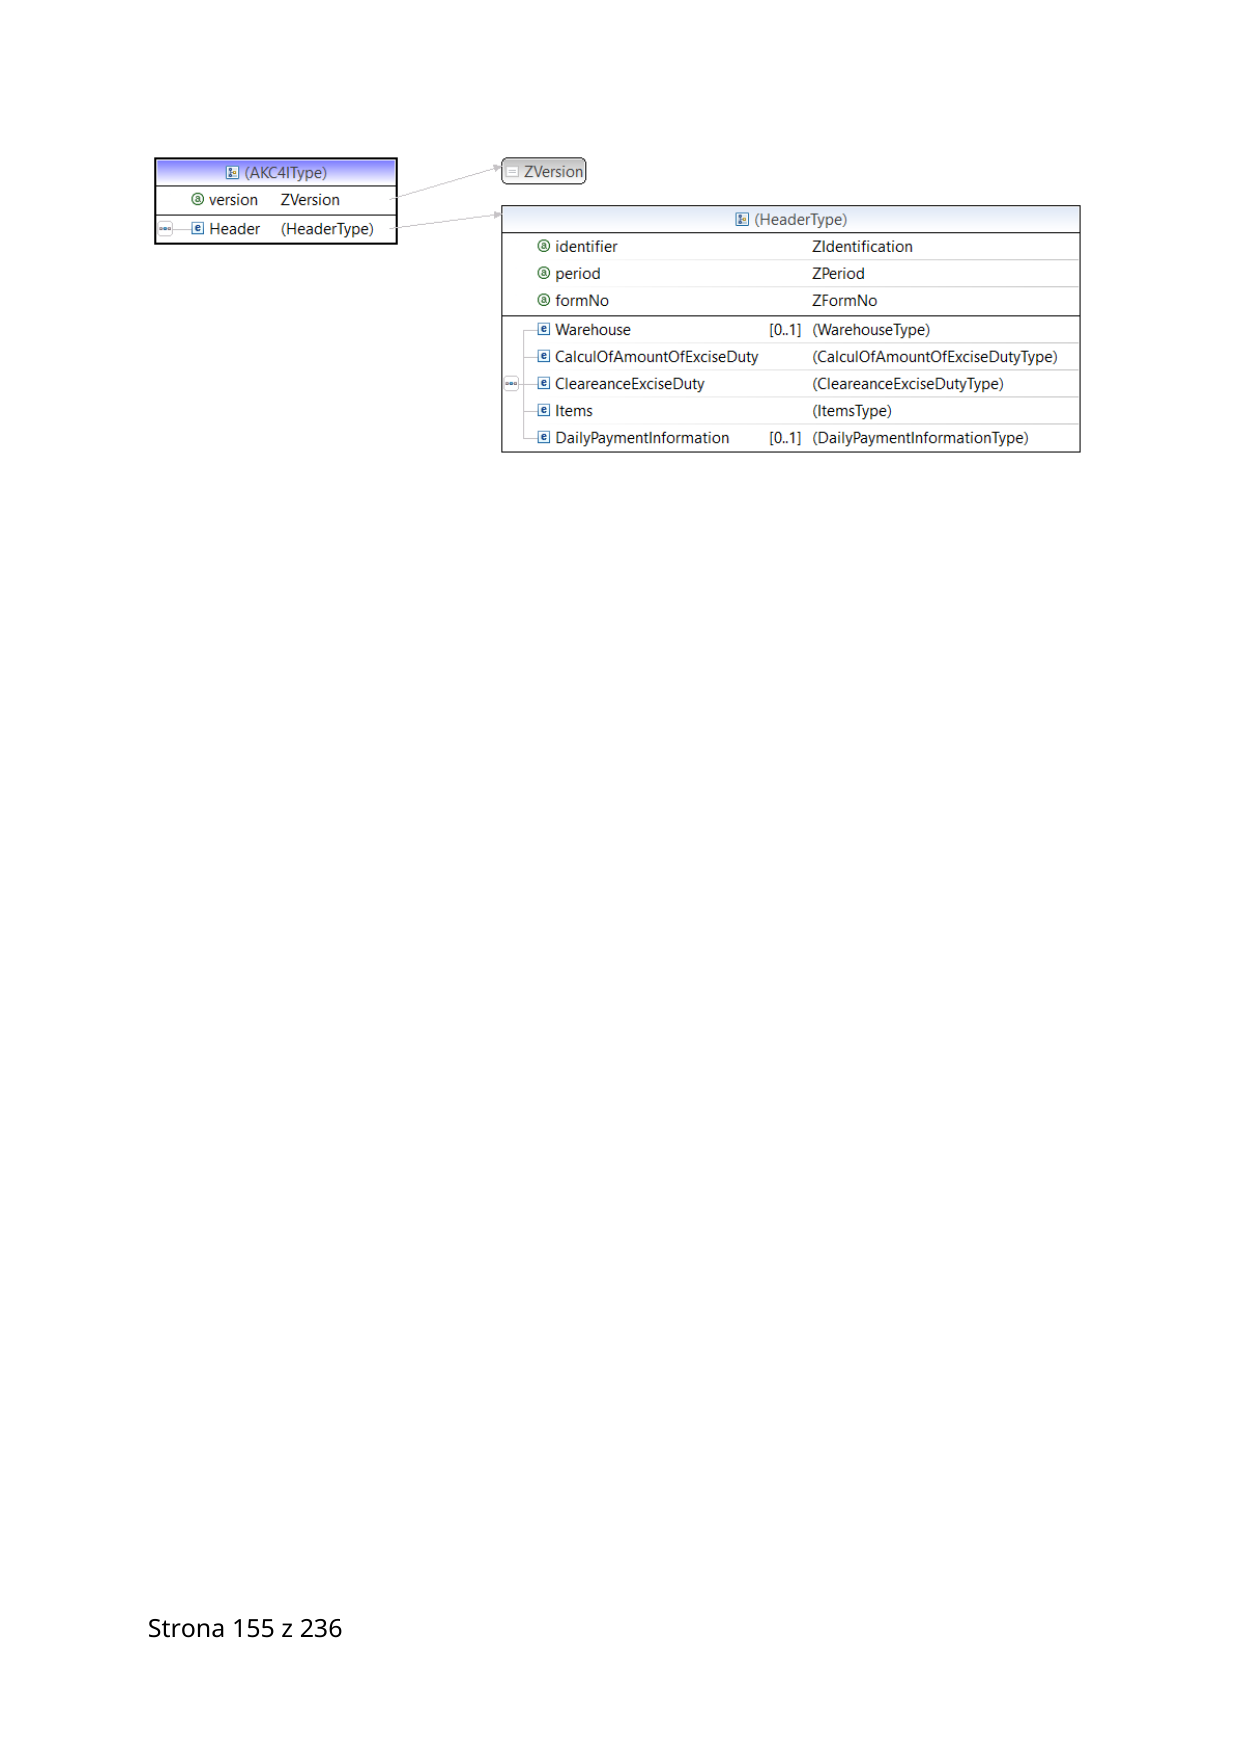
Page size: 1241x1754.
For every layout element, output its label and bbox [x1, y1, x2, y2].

picture [147, 147, 1092, 464]
